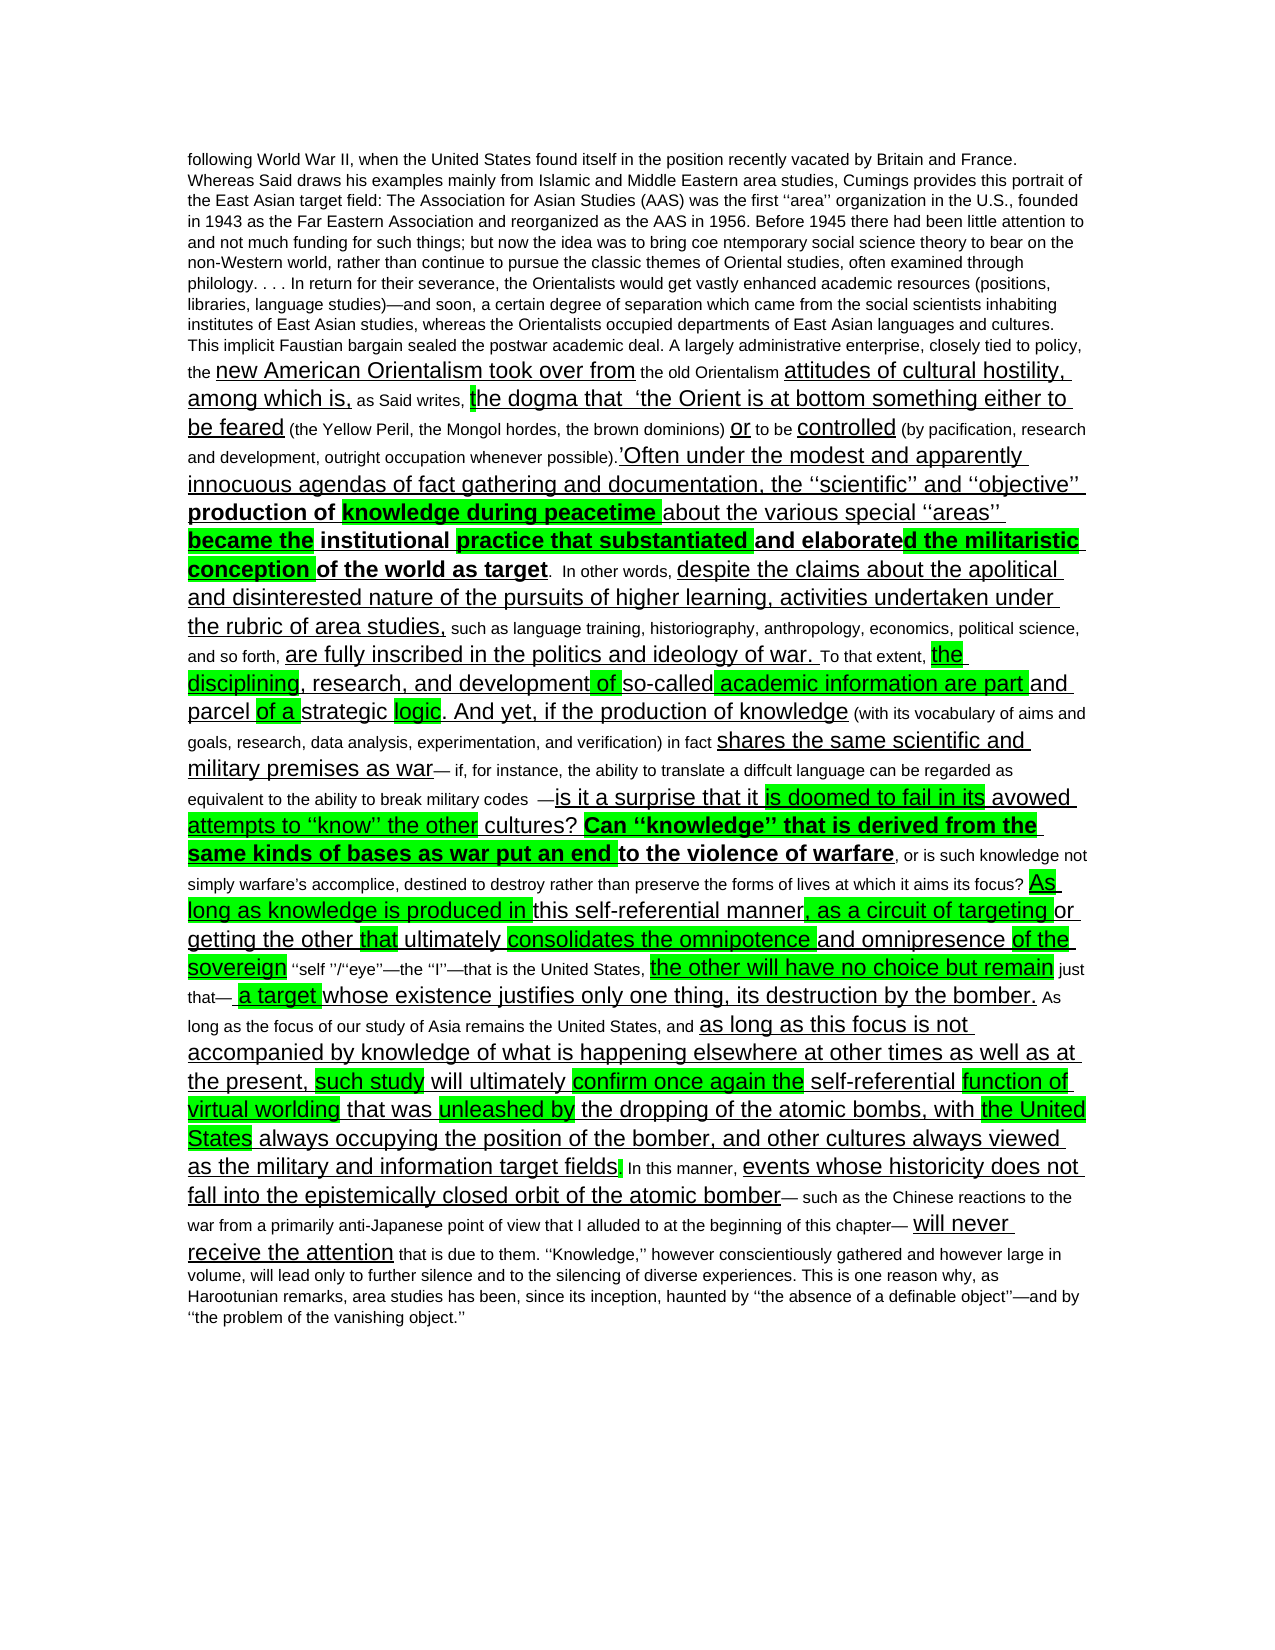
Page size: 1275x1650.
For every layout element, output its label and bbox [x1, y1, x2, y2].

text [187, 150, 1087, 1327]
